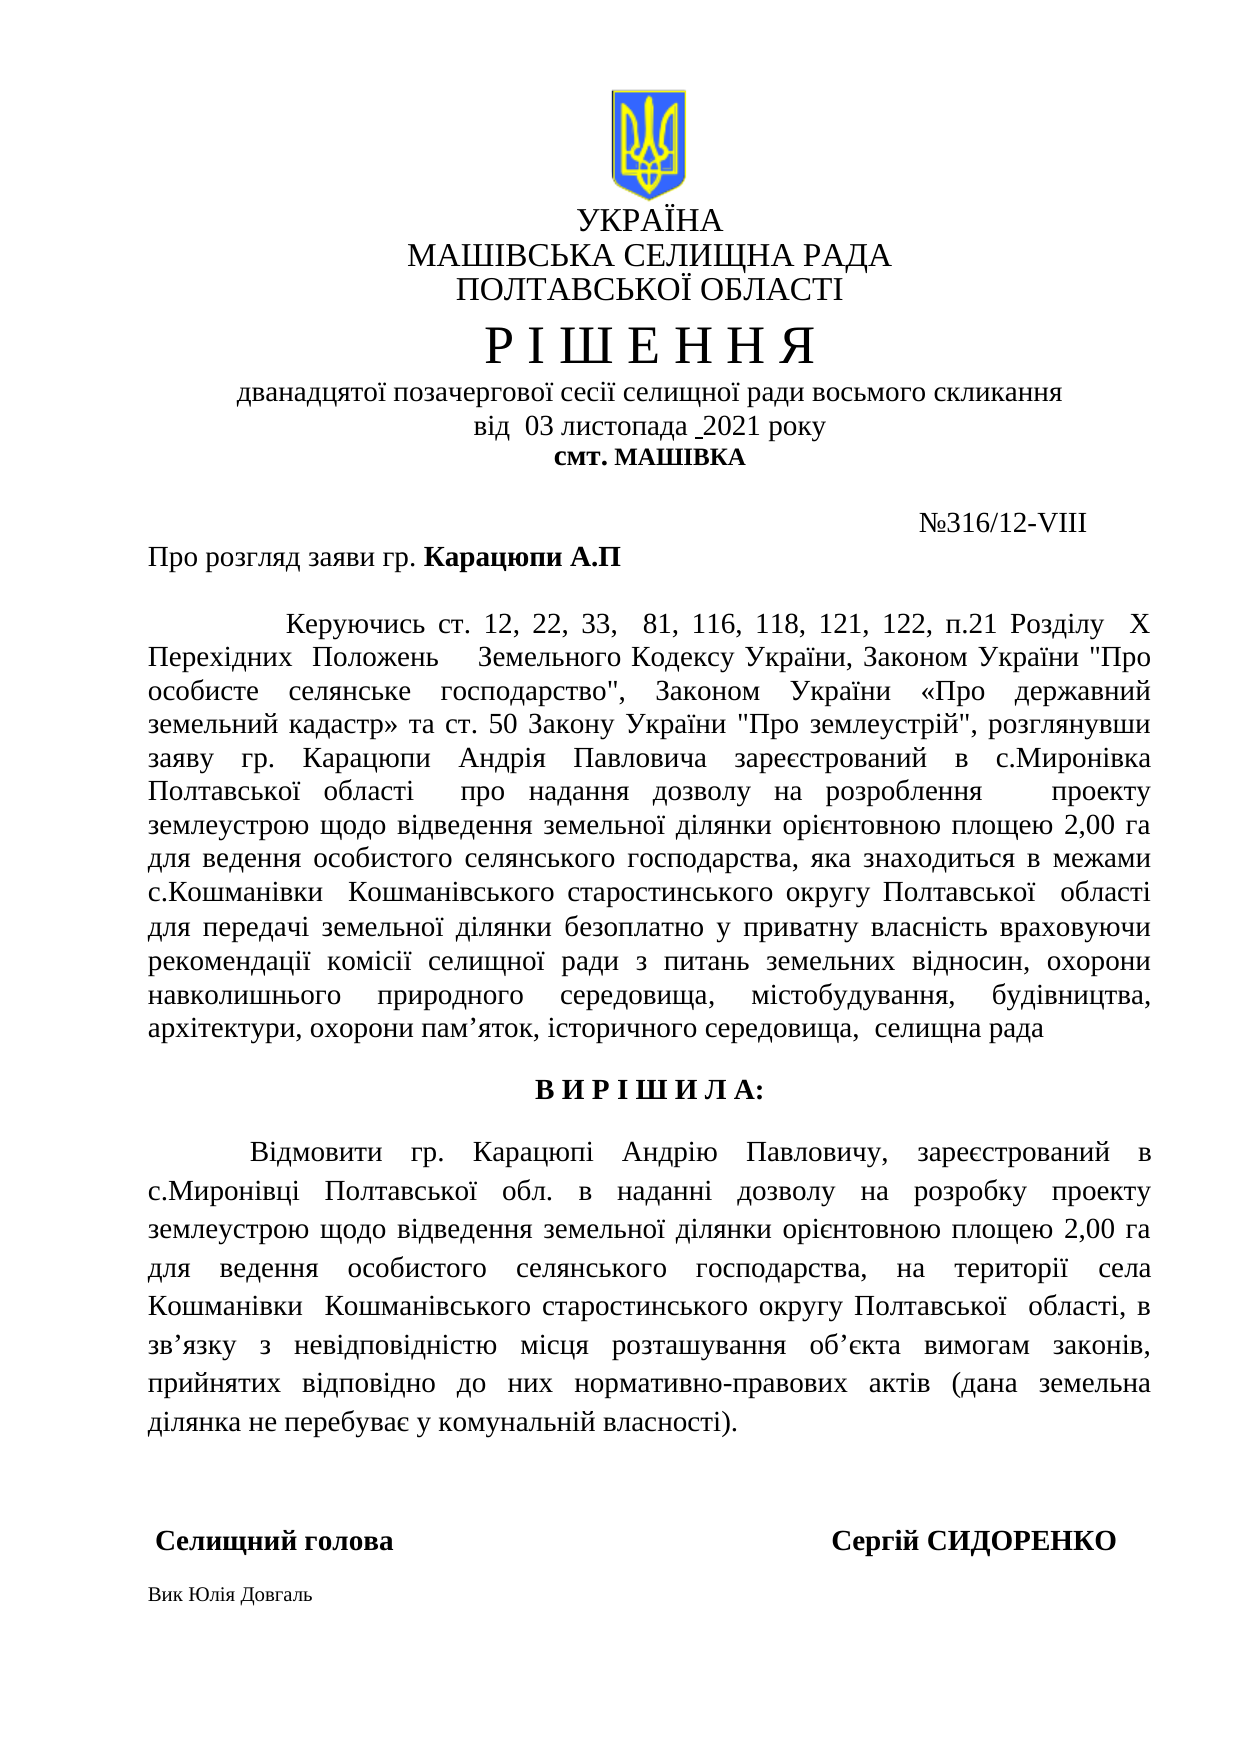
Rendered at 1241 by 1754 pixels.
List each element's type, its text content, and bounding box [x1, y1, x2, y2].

text В И Р І Ш И Л А: [148, 1072, 1152, 1105]
text МАШІВСЬКА СЕЛИЩНА РАДА [148, 239, 1152, 273]
list Р І Ш Е Н Н Я [148, 318, 1152, 374]
text Відмовити гр. Карацюпі Андрію Павловичу, зареєстрований в с.Миронівці Полтавської обл. в наданні дозволу на розробку проекту землеустрою щодо відведення земельної ділянки орієнтовною площею 2,00 га для ведення особистого селянського господарства, на території села Кошманівки Кошманівського старостинського округу Полтавської області, в зв’язку з невідповідністю місця розташування об’єкта вимогам законів, прийнятих відповідно до них нормативно-правових актів (дана земельна ділянка не перебуває у комунальній власності). [148, 1134, 1152, 1437]
text №316/12-VІІІ [148, 505, 1152, 539]
text УКРАЇНА [148, 204, 1152, 239]
text ПОЛТАВСЬКОЇ ОБЛАСТІ [148, 273, 1152, 308]
list від 03 листопада 2021 року [148, 408, 1152, 441]
list смт. МАШІВКА [148, 441, 1152, 472]
text Вик Юлія Довгаль [148, 1582, 1152, 1606]
text Керуючись ст. 12, 22, 33, 81, 116, 118, 121, 122, п.21 Розділу Х Перехідних Положень Земельного Кодексу України, Законом України "Про особисте селянське господарство", Законом України «Про державний земельний кадастр» та ст. 50 Закону України "Про землеустрій", розглянувши заяву гр. Карацюпи Андрія Павловича зареєстрований в с.Миронівка Полтавської області про надання дозволу на розроблення проекту землеустрою щодо відведення земельної ділянки орієнтовною площею 2,00 га для ведення особистого селянського господарства, яка знаходиться в межами с.Кошманівки Кошманівського старостинського округу Полтавської області для передачі земельної ділянки безоплатно у приватну власність враховуючи рекомендації комісії селищної ради з питань земельних відносин, охорони навколишнього природного середовища, містобудування, будівництва, архітектури, охорони пам’яток, історичного середовища, селищна рада [148, 606, 1152, 1044]
text Селищний голова Сергій СИДОРЕНКО [148, 1523, 1152, 1556]
list дванадцятої позачергової сесії селищної ради восьмого скликання [148, 374, 1152, 408]
table_header Про розгляд заяви гр. Карацюпи А.П [136, 539, 729, 606]
